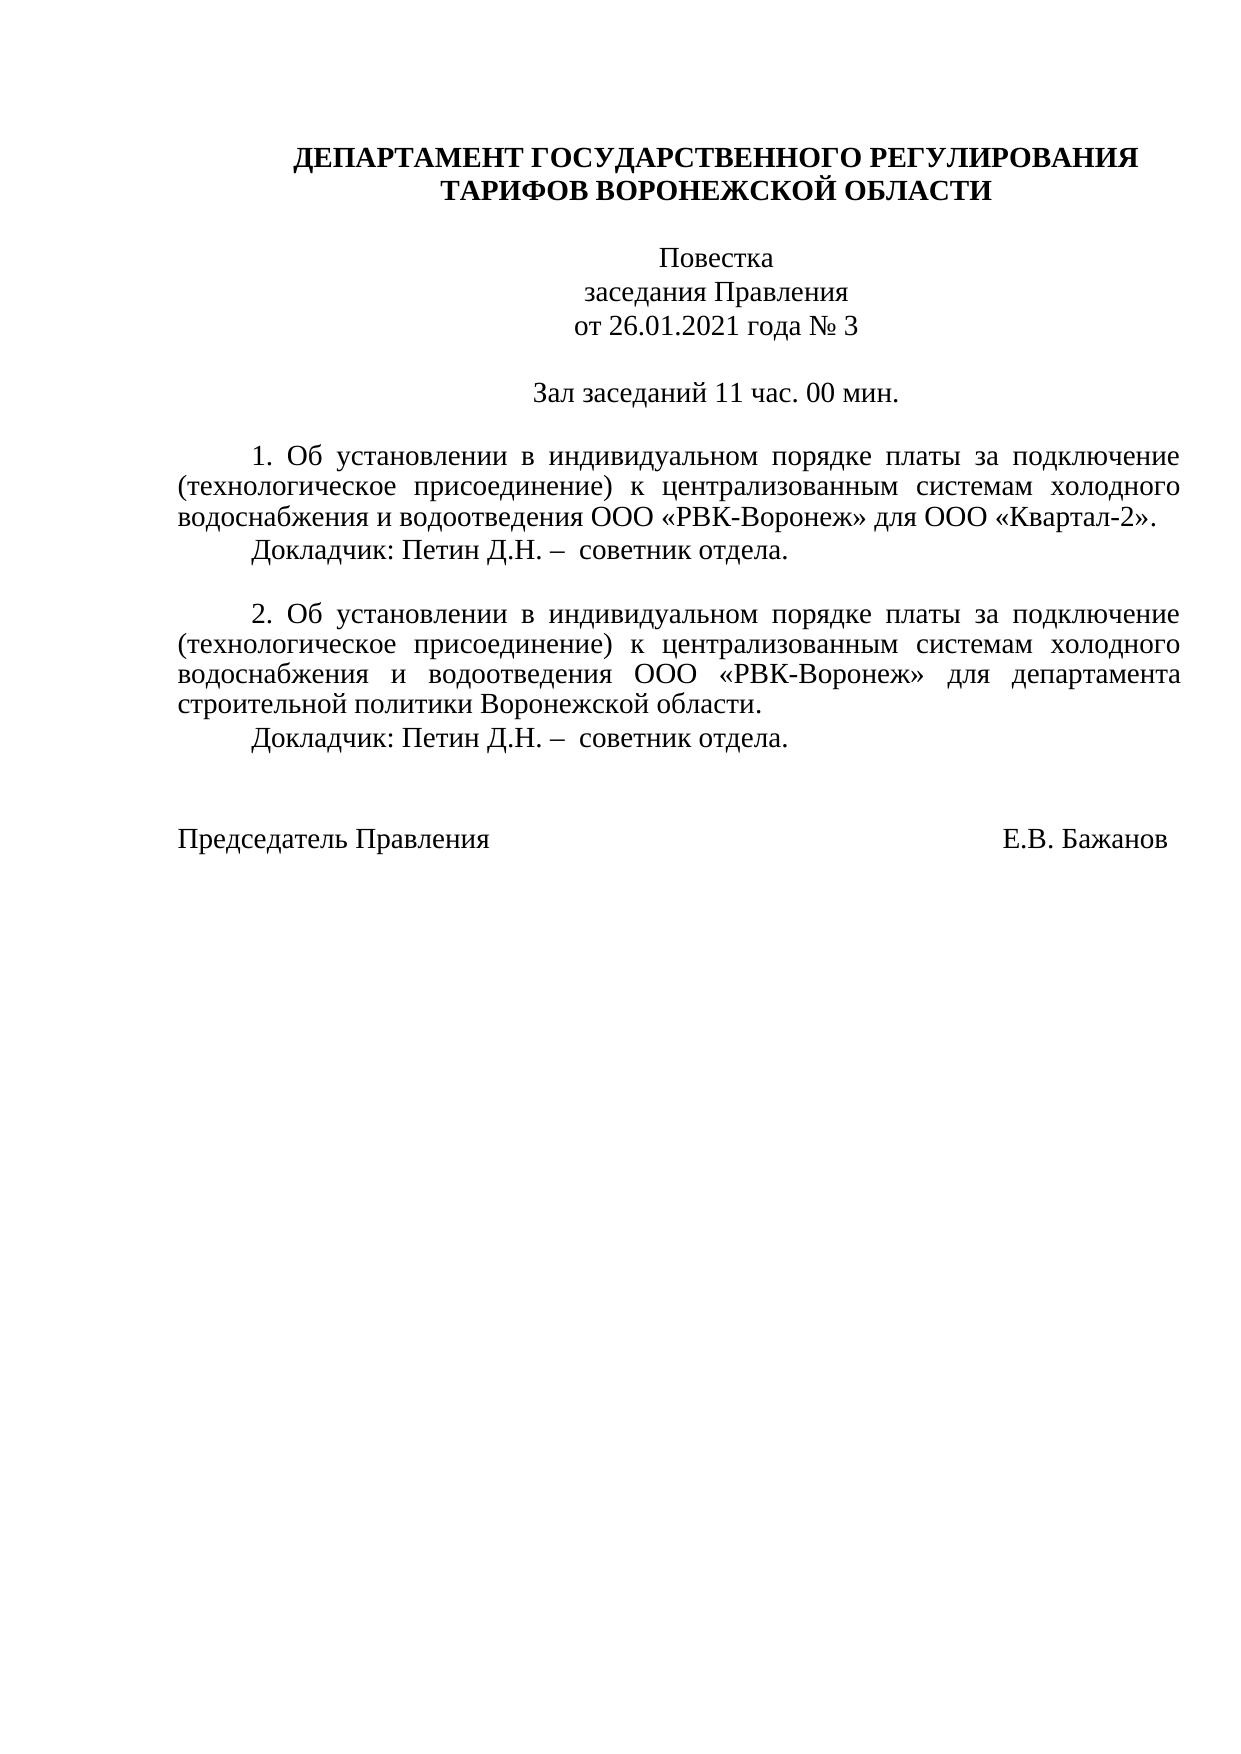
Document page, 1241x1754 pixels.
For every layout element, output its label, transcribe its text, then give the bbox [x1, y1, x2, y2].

text Докладчик: Петин Д.Н. – советник отдела. [177, 720, 1181, 754]
text 2. Об установлении в индивидуальном порядке платы за подключение (технологическое присоединение) к централизованным системам холодного водоснабжения и водоотведения ООО «РВК-Воронеж» для департамента строительной политики Воронежской области. [177, 599, 1181, 720]
text Зал заседаний 11 час. 00 мин. [177, 375, 1181, 408]
text 1. Об установлении в индивидуальном порядке платы за подключение (технологическое присоединение) к централизованным системам холодного водоснабжения и водоотведения ООО «РВК-Воронеж» для ООО «Квартал-2». [177, 442, 1181, 532]
text Председатель Правления Е.В. Бажанов [177, 821, 1181, 854]
text ДЕПАРТАМЕНТ ГОСУДАРСТВЕННОГО РЕГУЛИРОВАНИЯ [177, 140, 1181, 173]
text Повестка [177, 241, 1181, 274]
text заседания Правления [177, 274, 1181, 308]
text от 26.01.2021 года № 3 [177, 308, 1181, 341]
text ТАРИФОВ ВОРОНЕЖСКОЙ ОБЛАСТИ [177, 173, 1181, 207]
text Докладчик: Петин Д.Н. – советник отдела. [177, 532, 1181, 566]
